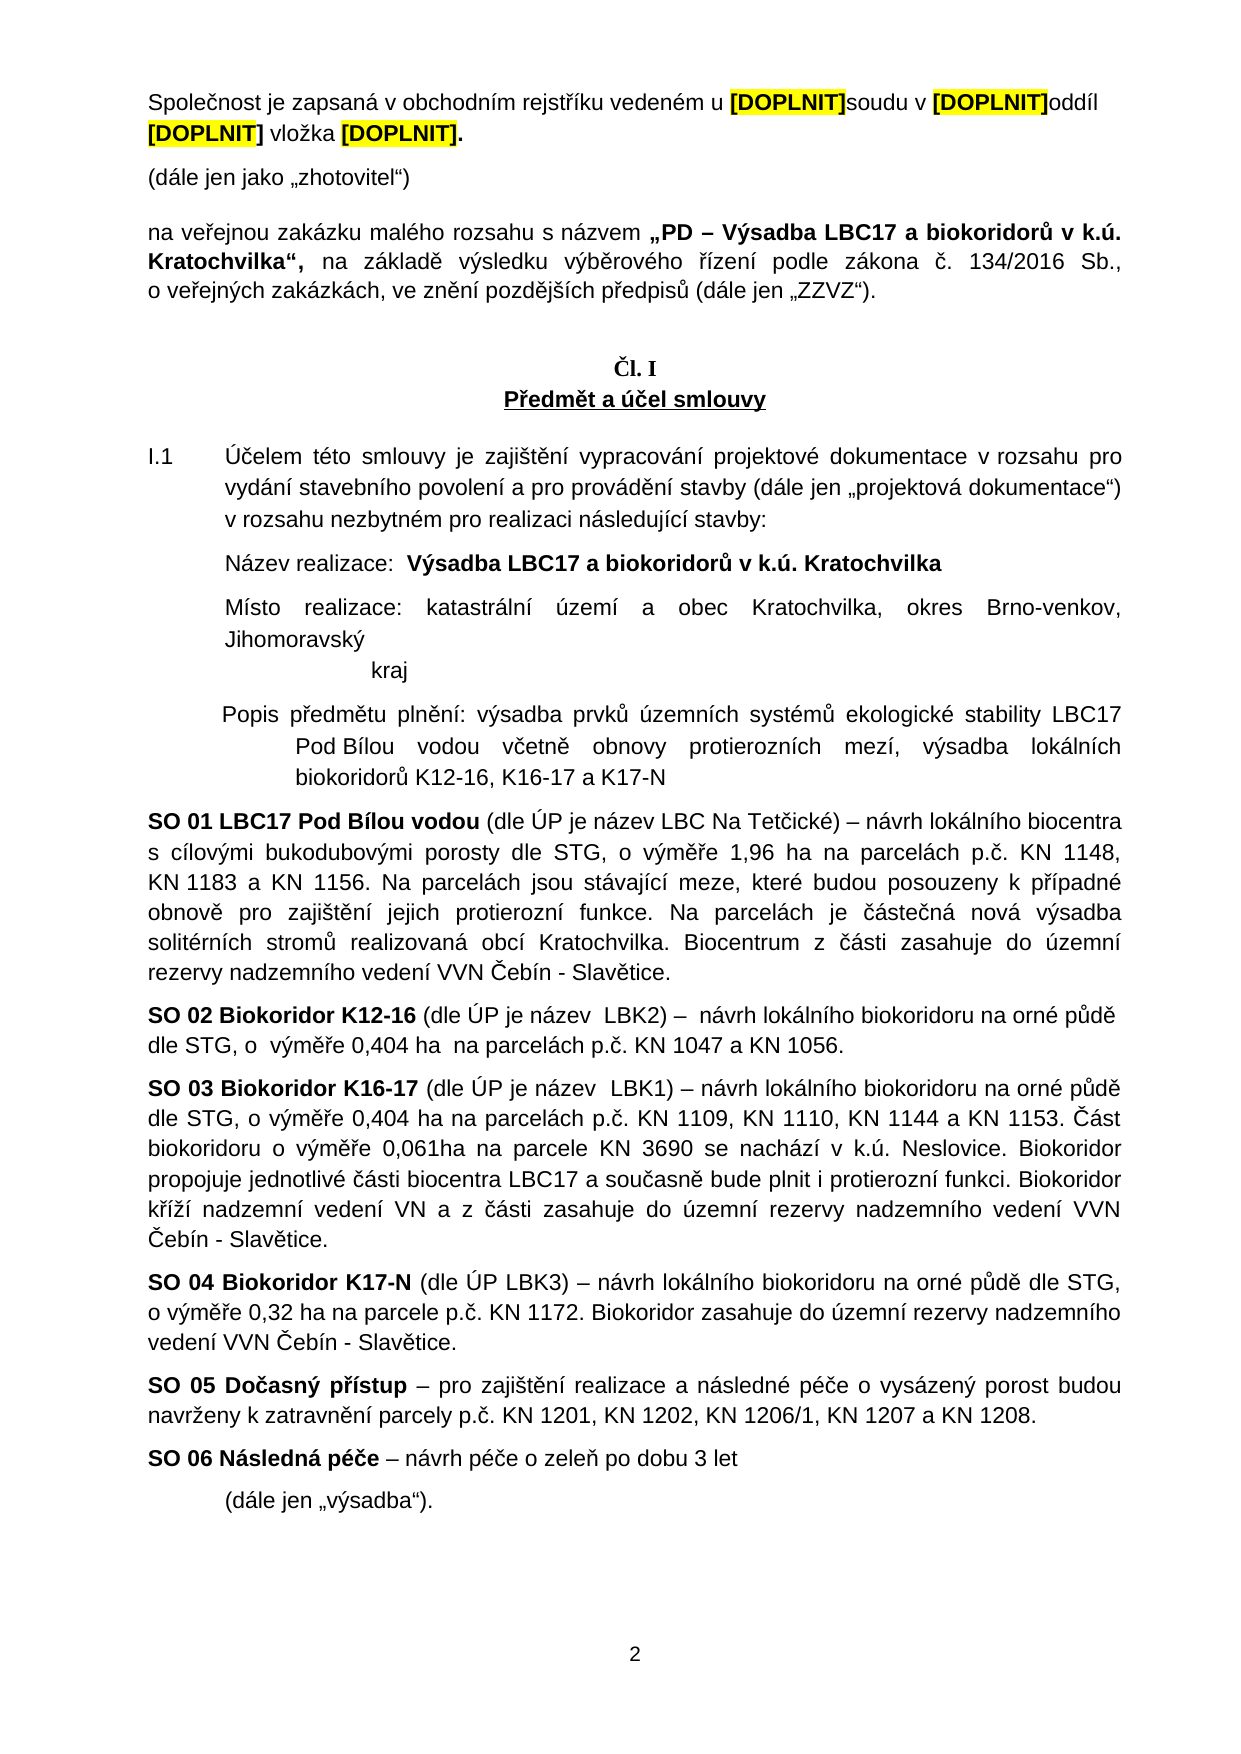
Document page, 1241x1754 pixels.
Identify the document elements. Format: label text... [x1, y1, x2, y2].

list (dále jen „výsadba“). [224, 1487, 1122, 1514]
list Popis předmětu plnění: výsadba prvků územních systémů ekologické stability LBC17 Pod Bílou vodou včetně obnovy protierozních mezí, výsadba lokálních biokoridorů K12-16, K16-17 a K17-N [222, 701, 1122, 791]
text (dále jen jako „zhotovitel“) [148, 164, 1122, 191]
text SO 04 Biokoridor K17-N (dle ÚP LBK3) – návrh lokálního biokoridoru na orné půdě dle STG, o výměře 0,32 ha na parcele p.č. KN 1172. Biokoridor zasahuje do územní rezervy nadzemního vedení VVN Čebín - Slavětice. [148, 1269, 1122, 1356]
text SO 05 Dočasný přístup – pro zajištění realizace a následné péče o vysázený porost budou navrženy k zatravnění parcely p.č. KN 1201, KN 1202, KN 1206/1, KN 1207 a KN 1208. [148, 1372, 1122, 1428]
list Účelem této smlouvy je zajištění vypracování projektové dokumentace v rozsahu pro vydání stavebního povolení a pro provádění stavby (dále jen „projektová dokumentace“) v rozsahu nezbytném pro realizaci následující stavby: [148, 443, 1122, 532]
text SO 03 Biokoridor K16-17 (dle ÚP je název LBK1) – návrh lokálního biokoridoru na orné půdě dle STG, o výměře 0,404 ha na parcelách p.č. KN 1109, KN 1110, KN 1144 a KN 1153. Část biokoridoru o výměře 0,061ha na parcele KN 3690 se nachází v k.ú. Neslovice. Biokoridor propojuje jednotlivé části biocentra LBC17 a současně bude plnit i protierozní funkci. Biokoridor kříží nadzemní vedení VN a z části zasahuje do územní rezervy nadzemního vedení VVN Čebín - Slavětice. [148, 1075, 1122, 1252]
list Místo realizace: katastrální území a obec Kratochvilka, okres Brno-venkov, Jihomoravský kraj [224, 594, 1122, 683]
text Společnost je zapsaná v obchodním rejstříku vedeném u [DOPLNIT]soudu v [DOPLNIT]oddíl [DOPLNIT] vložka [DOPLNIT]. [148, 89, 1152, 147]
text na veřejnou zakázku malého rozsahu s názvem „PD – Výsadba LBC17 a biokoridorů v k.ú. Kratochvilka“, na základě výsledku výběrového řízení podle zákona č. 134/2016 Sb., o veřejných zakázkách, ve znění pozdějších předpisů (dále jen „ZZVZ“). [148, 217, 1122, 304]
text Předmět a účel smlouvy [148, 354, 1122, 412]
text SO 01 LBC17 Pod Bílou vodou (dle ÚP je název LBC Na Tetčické) – návrh lokálního biocentra s cílovými bukodubovými porosty dle STG, o výměře 1,96 ha na parcelách p.č. KN 1148, KN 1183 a KN 1156. Na parcelách jsou stávající meze, které budou posouzeny k případné obnově pro zajištění jejich protierozní funkce. Na parcelách je částečná nová výsadba solitérních stromů realizovaná obcí Kratochvilka. Biocentrum z části zasahuje do územní rezervy nadzemního vedení VVN Čebín - Slavětice. [148, 808, 1122, 986]
text SO 06 Následná péče – návrh péče o zeleň po dobu 3 let [148, 1445, 1122, 1471]
list Název realizace: Výsadba LBC17 a biokoridorů v k.ú. Kratochvilka [224, 550, 1122, 576]
text SO 02 Biokoridor K12-16 (dle ÚP je název LBK2) – návrh lokálního biokoridoru na orné půdě dle STG, o výměře 0,404 ha na parcelách p.č. KN 1047 a KN 1056. [148, 1002, 1122, 1059]
